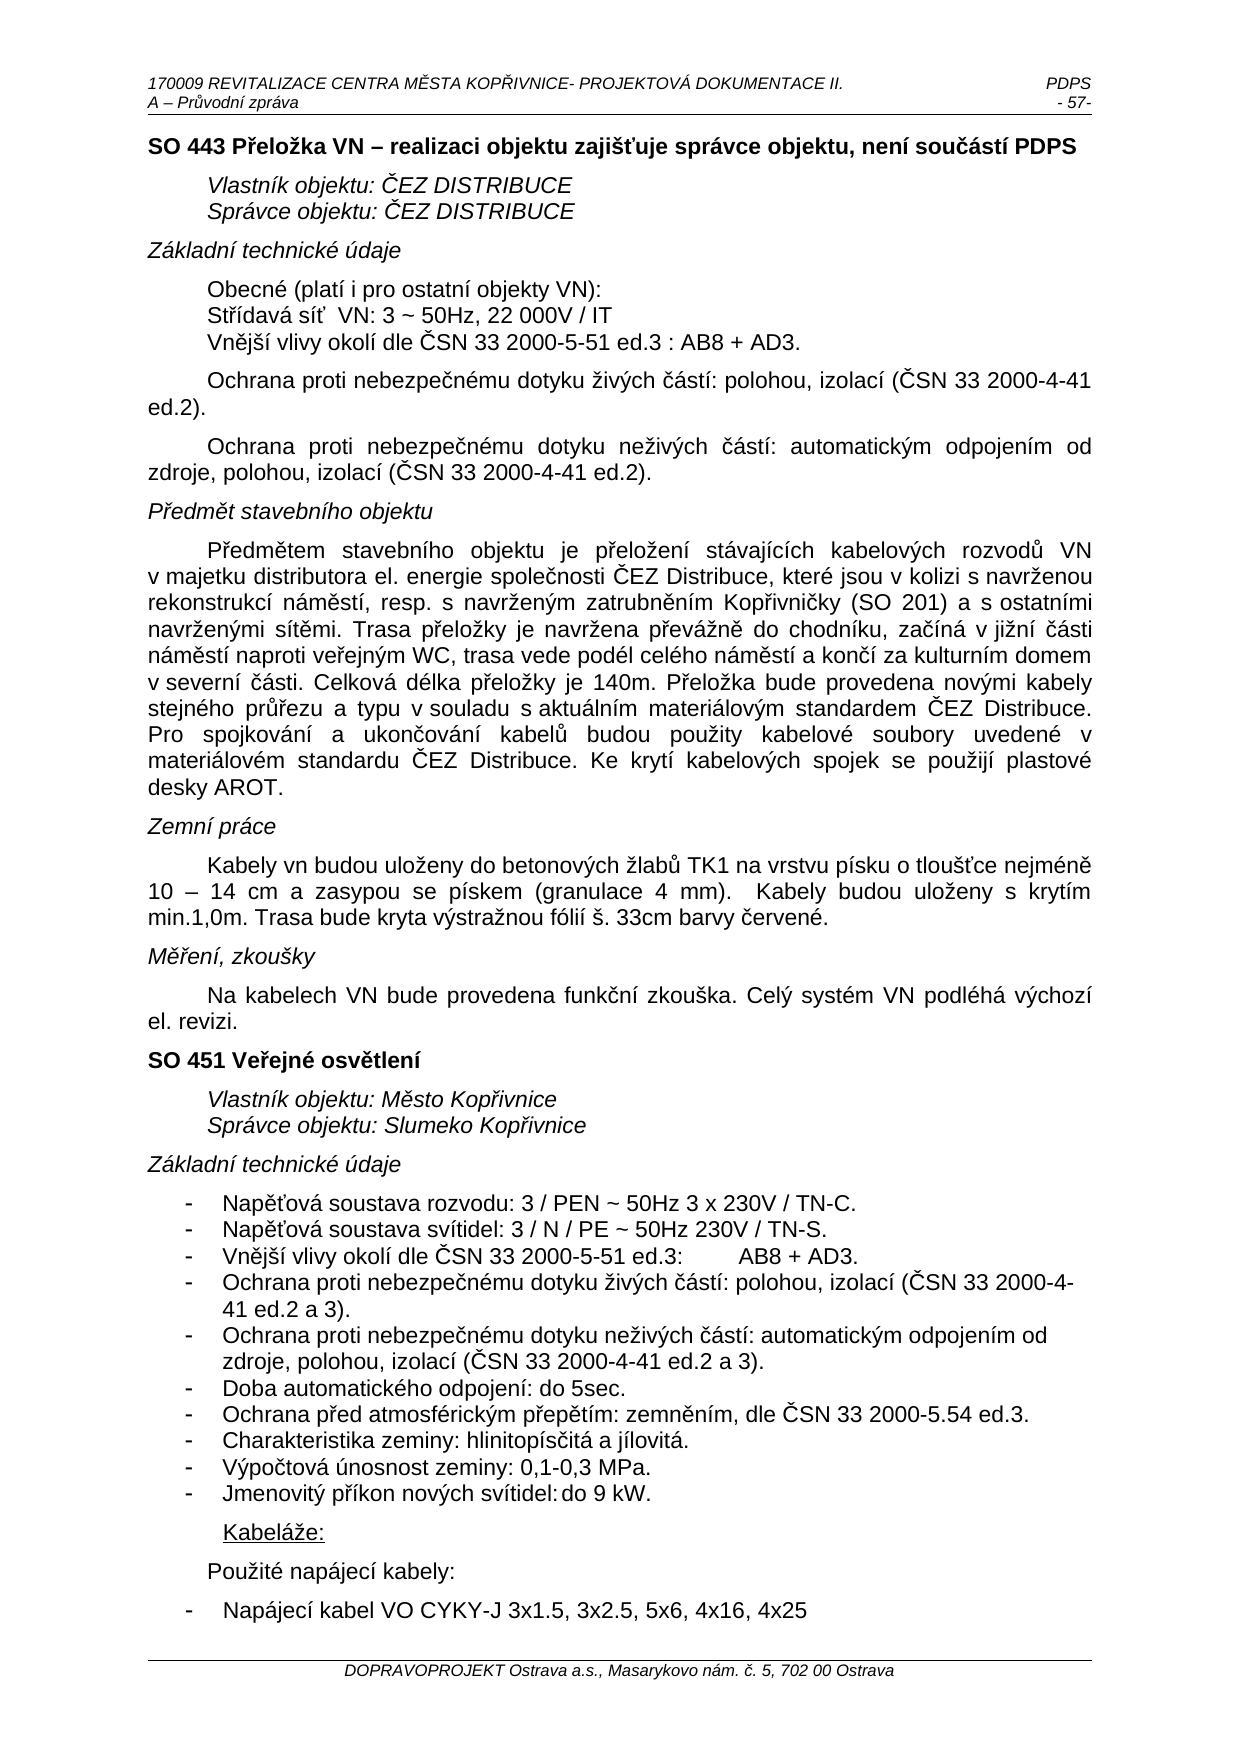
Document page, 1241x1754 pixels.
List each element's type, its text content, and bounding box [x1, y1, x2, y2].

list Jmenovitý příkon nových svítidel: do 9 kW. [185, 1480, 1092, 1506]
list Ochrana před atmosférickým přepětím: zemněním, dle ČSN 33 2000-5.54 ed.3. [185, 1401, 1092, 1427]
text Ochrana proti nebezpečnému dotyku neživých částí: automatickým odpojením od zdroje, polohou, izolací (ČSN 33 2000-4-41 ed.2). [148, 433, 1092, 485]
text Vnější vlivy okolí dle ČSN 33 2000-5-51 ed.3 : AB8 + AD3. [148, 328, 1092, 355]
list Ochrana proti nebezpečnému dotyku živých částí: polohou, izolací (ČSN 33 2000-4-41 ed.2 a 3). [185, 1269, 1092, 1322]
list Vnější vlivy okolí dle ČSN 33 2000-5-51 ed.3: AB8 + AD3. [185, 1243, 1092, 1269]
list Napájecí kabel VO CYKY-J 3x1.5, 3x2.5, 5x6, 4x16, 4x25 [185, 1597, 1092, 1623]
list Napěťová soustava svítidel: 3 / N / PE ~ 50Hz 230V / TN-S. [185, 1216, 1092, 1243]
list Doba automatického odpojení: do 5sec. [185, 1374, 1092, 1401]
text Použité napájecí kabely: [148, 1558, 1092, 1584]
list Kabeláže: [223, 1519, 1092, 1545]
list Výpočtová únosnost zeminy: 0,1-0,3 MPa. [185, 1454, 1092, 1480]
text Správce objektu: Slumeko Kopřivnice [148, 1112, 1092, 1139]
text Vlastník objektu: ČEZ DISTRIBUCE [148, 172, 1092, 198]
list Napěťová soustava rozvodu: 3 / PEN ~ 50Hz 3 x 230V / TN-C. [185, 1190, 1092, 1216]
text Vlastník objektu: Město Kopřivnice [148, 1086, 1092, 1112]
text Předmětem stavebního objektu je přeložení stávajících kabelových rozvodů VN v majetku distributora el. energie společnosti ČEZ Distribuce, které jsou v kolizi s navrženou rekonstrukcí náměstí, resp. s navrženým zatrubněním Kopřivničky (SO 201) a s ostatními navrženými sítěmi. Trasa přeložky je navržena převážně do chodníku, začíná v jižní části náměstí naproti veřejným WC, trasa vede podél celého náměstí a končí za kulturním domem v severní části. Celková délka přeložky je 140m. Přeložka bude provedena novými kabely stejného průřezu a typu v souladu s aktuálním materiálovým standardem ČEZ Distribuce. Pro spojkování a ukončování kabelů budou použity kabelové soubory uvedené v materiálovém standardu ČEZ Distribuce. Ke krytí kabelových spojek se použijí plastové desky AROT. [148, 537, 1092, 800]
text Obecné (platí i pro ostatní objekty VN): [148, 276, 1092, 302]
text Kabely vn budou uloženy do betonových žlabů TK1 na vrstvu písku o tloušťce nejméně 10 – 14 cm a zasypou se pískem (granulace 4 mm). Kabely budou uloženy s krytím min.1,0m. Trasa bude kryta výstražnou fólií š. 33cm barvy červené. [148, 852, 1092, 931]
text SO 451 Veřejné osvětlení [148, 1047, 1092, 1073]
text Zemní práce [148, 813, 1092, 839]
text Základní technické údaje [148, 237, 1092, 263]
text SO 443 Přeložka VN – realizaci objektu zajišťuje správce objektu, není součástí PDPS [148, 133, 1092, 159]
text Předmět stavebního objektu [148, 498, 1092, 524]
list Ochrana proti nebezpečnému dotyku neživých částí: automatickým odpojením od zdroje, polohou, izolací (ČSN 33 2000-4-41 ed.2 a 3). [185, 1322, 1092, 1374]
text Základní technické údaje [148, 1151, 1092, 1178]
text Ochrana proti nebezpečnému dotyku živých částí: polohou, izolací (ČSN 33 2000-4-41 ed.2). [148, 367, 1092, 420]
text Správce objektu: ČEZ DISTRIBUCE [148, 198, 1092, 224]
text Na kabelech VN bude provedena funkční zkouška. Celý systém VN podléhá výchozí el. revizi. [148, 982, 1092, 1035]
list Charakteristika zeminy: hlinitopísčitá a jílovitá. [185, 1427, 1092, 1454]
text Měření, zkoušky [148, 943, 1092, 969]
text Střídavá síť VN: 3 ~ 50Hz, 22 000V / IT [148, 302, 1092, 328]
